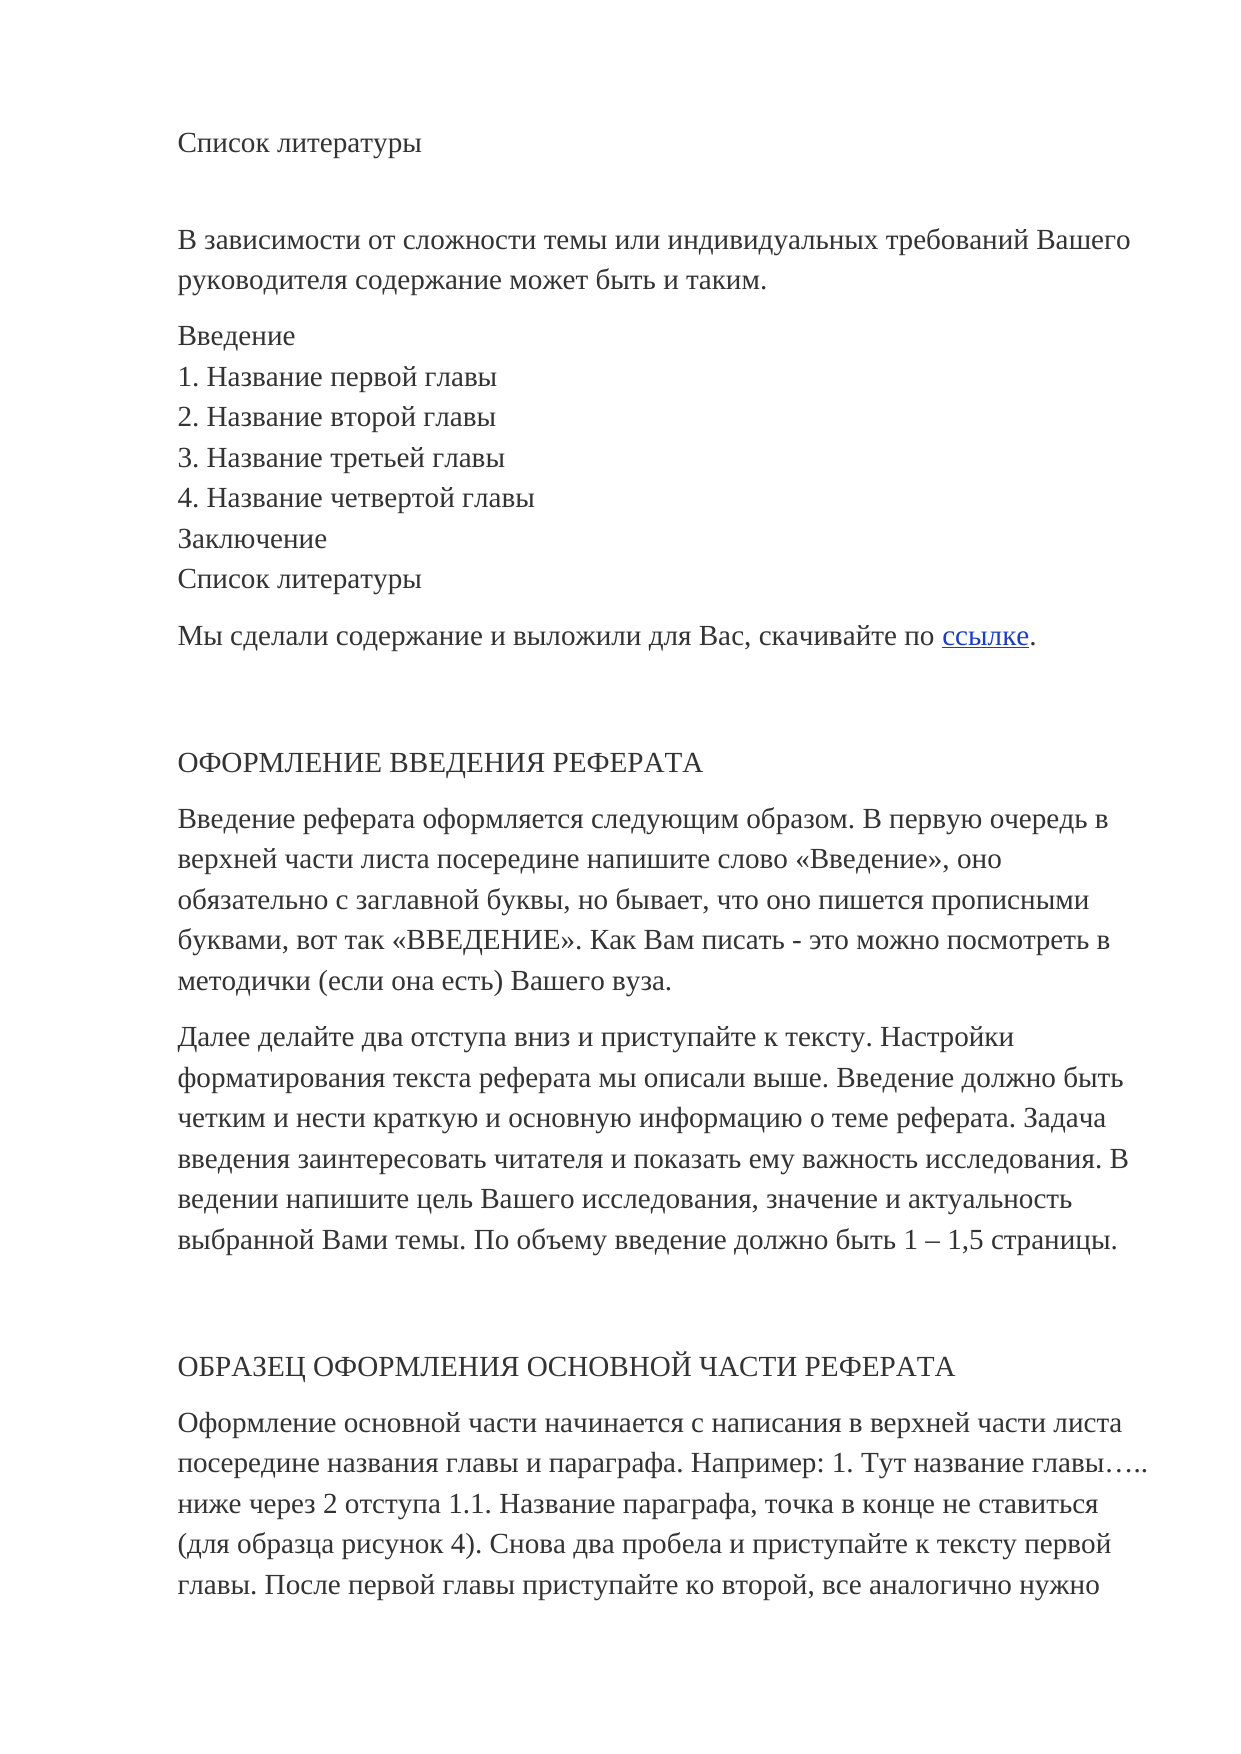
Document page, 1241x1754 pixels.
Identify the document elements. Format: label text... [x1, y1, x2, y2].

text Введение 1. Название первой главы 2. Название второй главы 3. Название третьей главы 4. Название четвертой главы Заключение Список литературы [177, 311, 1152, 595]
text ОФОРМЛЕНИЕ ВВЕДЕНИЯ РЕФЕРАТА [177, 745, 1152, 778]
text Список литературы [177, 118, 1152, 159]
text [177, 1398, 1152, 1601]
text Введение реферата оформляется следующим образом. В первую очередь в верхней части листа посередине напишите слово «Введение», оно обязательно с заглавной буквы, но бывает, что оно пишется прописными буквами, вот так «ВВЕДЕНИЕ». Как Вам писать - это можно посмотреть в методички (если она есть) Вашего вуза. [177, 794, 1152, 997]
text Далее делайте два отступа вниз и приступайте к тексту. Настройки форматирования текста реферата мы описали выше. Введение должно быть четким и нести краткую и основную информацию о теме реферата. Задача введения заинтересовать читателя и показать ему важность исследования. В ведении напишите цель Вашего исследования, значение и актуальность выбранной Вами темы. По объему введение должно быть 1 – 1,5 страницы. [177, 1012, 1152, 1255]
text В зависимости от сложности темы или индивидуальных требований Вашего руководителя содержание может быть и таким. [177, 174, 1152, 296]
text ОБРАЗЕЦ ОФОРМЛЕНИЯ ОСНОВНОЙ ЧАСТИ РЕФЕРАТА [177, 1349, 1152, 1382]
text Мы сделали содержание и выложили для Вас, скачивайте по ссылке. [177, 611, 1152, 651]
